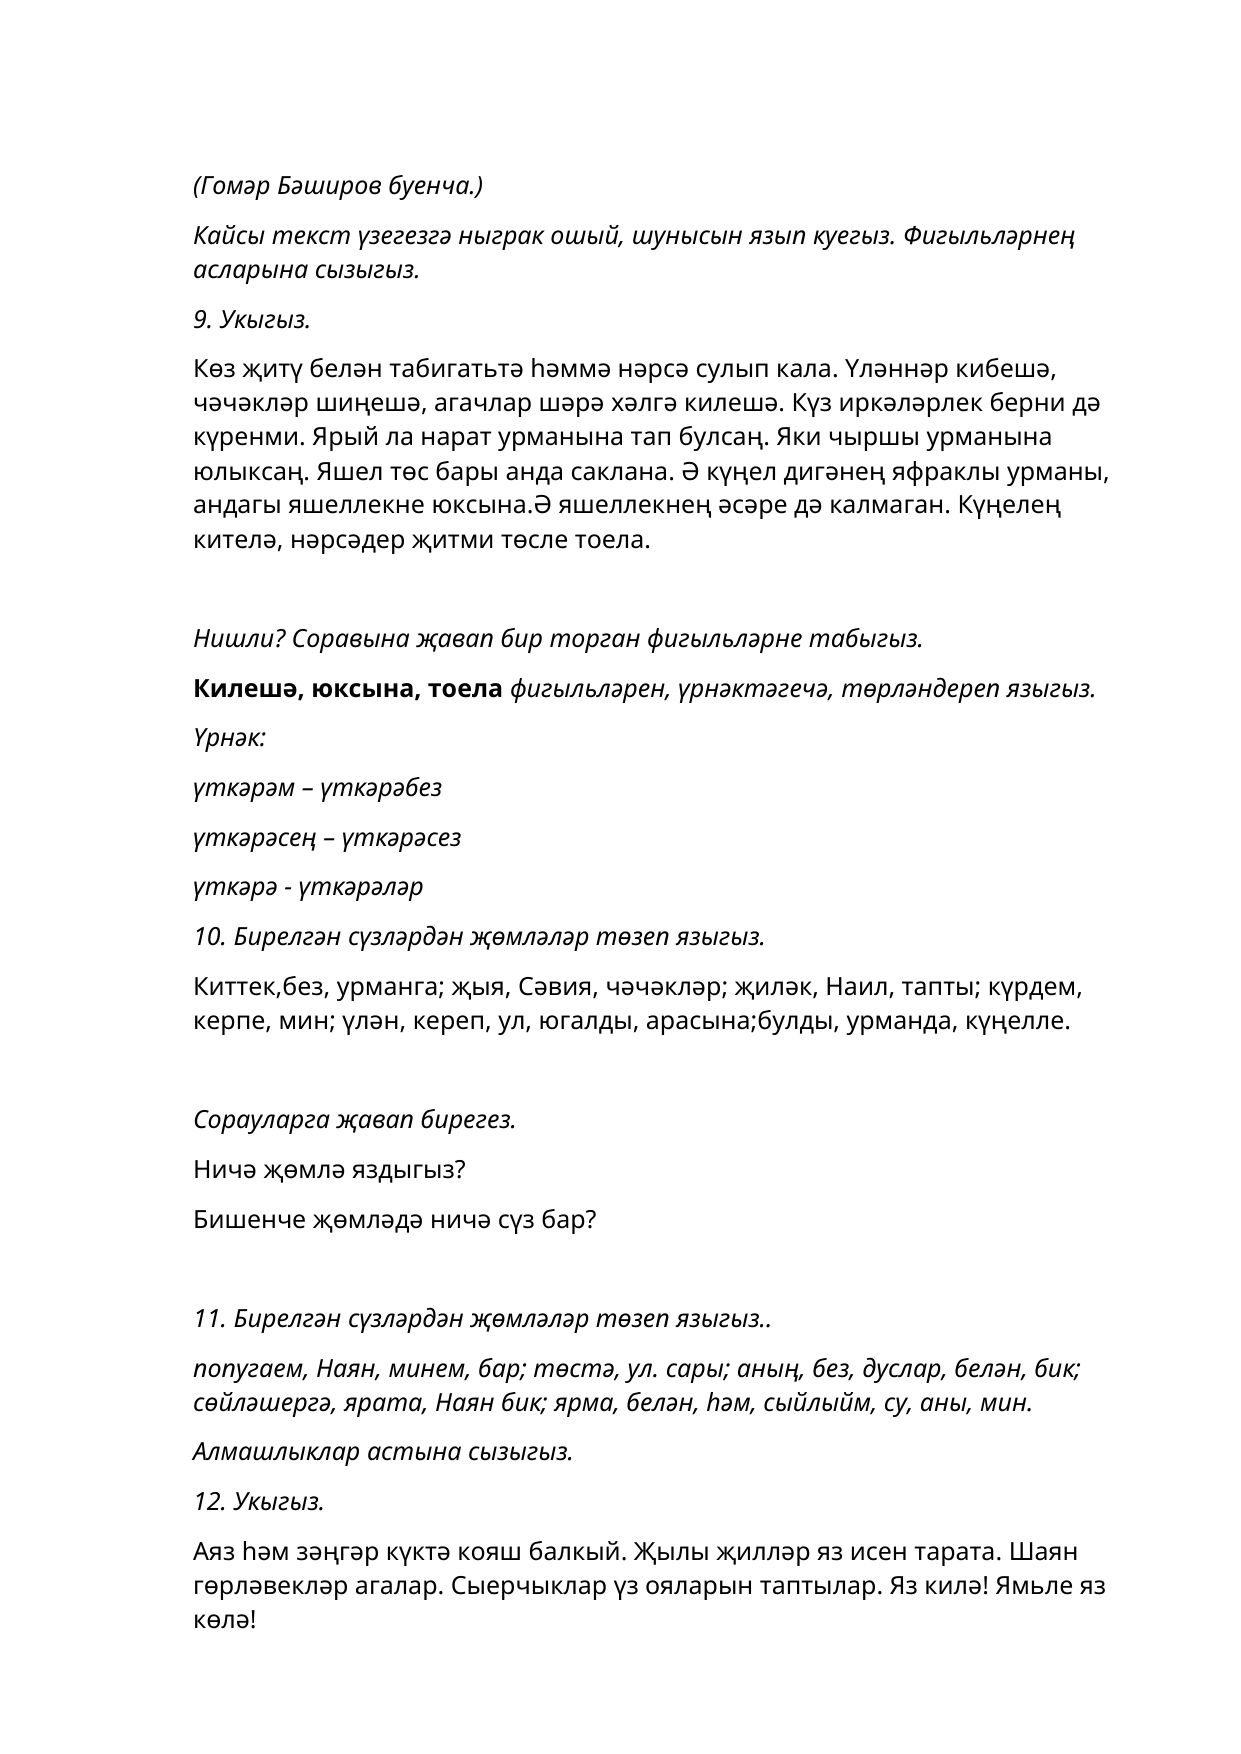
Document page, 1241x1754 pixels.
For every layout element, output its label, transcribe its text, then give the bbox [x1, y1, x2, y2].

text Ничә җөмлә яздыгыз? [193, 1152, 1136, 1186]
text Киттек,без, урманга; җыя, Сәвия, чәчәкләр; җиләк, Наил, тапты; күрдем, керпе, мин; үлән, кереп, ул, югалды, арасына;булды, урманда, күңелле. [193, 968, 1136, 1037]
text үткәрәм – үткәрәбез [193, 770, 1136, 804]
text 11. Бирелгән сүзләрдән җөмләләр төзеп языгыз.. [193, 1301, 1136, 1335]
text Нишли? Соравына җавап бир торган фигыльләрне табыгыз. [193, 621, 1136, 655]
text үткәрә - үткәрәләр [193, 869, 1136, 903]
text Үрнәк: [193, 720, 1136, 754]
text попугаем, Наян, минем, бар; төстә, ул. сары; аның, без, дуслар, белән, бик; сөйләшергә, ярата, Наян бик; ярма, белән, һәм, сыйлыйм, су, аны, мин. [193, 1350, 1136, 1418]
text 10. Бирелгән сүзләрдән җөмләләр төзеп языгыз. [193, 919, 1136, 953]
text Сорауларга җавап бирегез. [193, 1102, 1136, 1136]
text Алмашлыклар астына сызыгыз. [193, 1434, 1136, 1468]
text Килешә, юксына, тоела фигыльләрен, үрнәктәгечә, төрләндереп языгыз. [193, 670, 1136, 704]
text 9. Укыгыз. [193, 301, 1136, 335]
text 12. Укыгыз. [193, 1484, 1136, 1518]
text (Гомәр Бәширов буенча.) [193, 168, 1136, 202]
text Аяз һәм зәңгәр күктә кояш балкый. Җылы җилләр яз исен тарата. Шаян гөрләвекләр агалар. Сыерчыклар үз ояларын таптылар. Яз килә! Ямьле яз көлә! [193, 1533, 1136, 1636]
text үткәрәсең – үткәрәсез [193, 819, 1136, 853]
text Көз җитү белән табигатьтә һәммә нәрсә сулып кала. Үләннәр кибешә, чәчәкләр шиңешә, агачлар шәрә хәлгә килешә. Күз иркәләрлек берни дә күренми. Ярый ла нарат урманына тап булсаң. Яки чыршы урманына юлыксаң. Яшел төс бары анда саклана. Ә күңел дигәнең яфраклы урманы, андагы яшеллекне юксына.Ә яшеллекнең әсәре дә калмаган. Күңелең кителә, нәрсәдер җитми төсле тоела. [193, 351, 1136, 555]
text Бишенче җөмләдә ничә сүз бар? [193, 1201, 1136, 1235]
text Кайсы текст үзегезгә ныграк ошый, шунысын язып куегыз. Фигыльләрнең асларына сызыгыз. [193, 217, 1136, 286]
